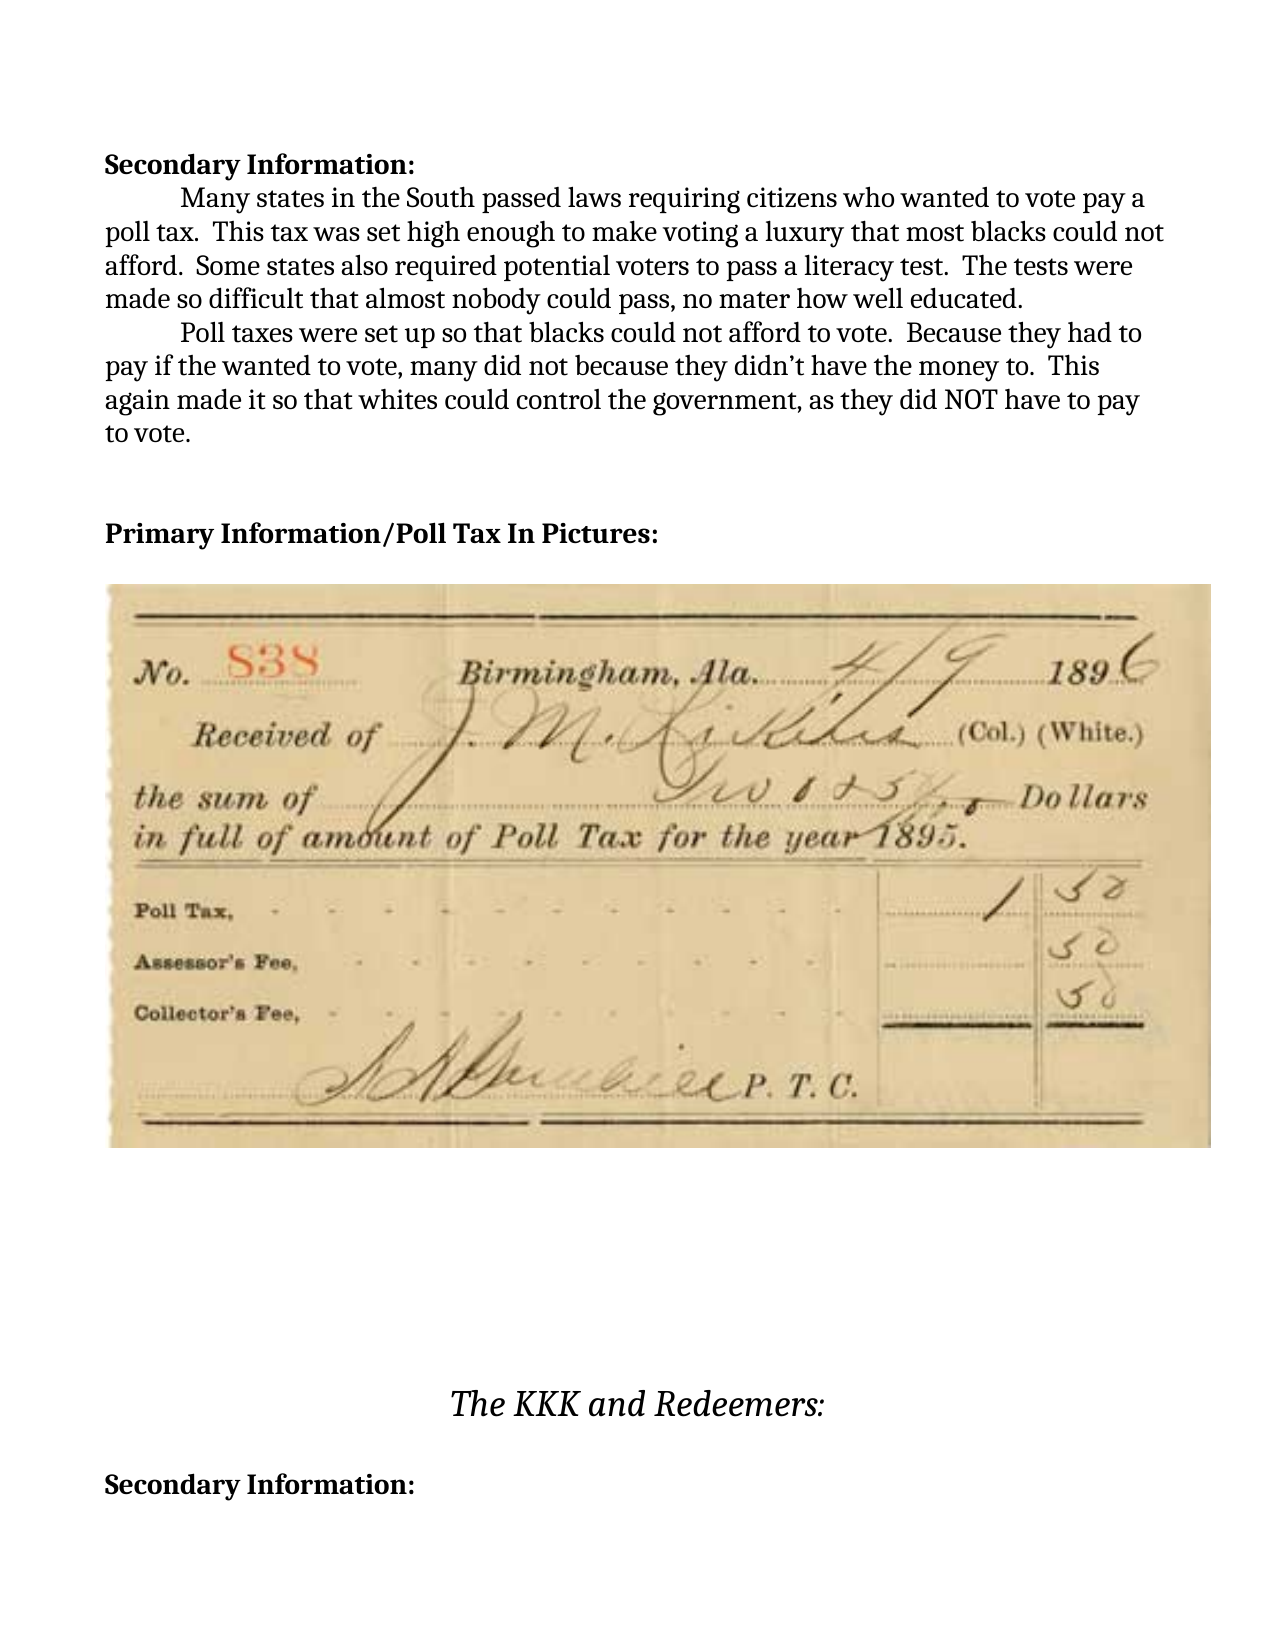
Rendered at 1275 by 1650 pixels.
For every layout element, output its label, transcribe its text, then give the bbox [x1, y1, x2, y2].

text Secondary Information: [105, 148, 1170, 182]
text Poll taxes were set up so that blacks could not afford to vote. Because they had to pay if the wanted to vote, many did not because they didn’t have the money to. This again made it so that whites could control the government, as they did NOT have to pay to vote. [105, 316, 1170, 450]
picture [105, 584, 1211, 1148]
text Many states in the South passed laws requiring citizens who wanted to vote pay a poll tax. This tax was set high enough to make voting a luxury that most blacks could not afford. Some states also required potential voters to pass a literacy test. The tests were made so difficult that almost nobody could pass, no mater how well educated. [105, 182, 1170, 316]
text Primary Information/Poll Tax In Pictures: [105, 517, 1170, 551]
text The KKK and Redeemers: [105, 1382, 1170, 1425]
text Secondary Information: [105, 1468, 1170, 1502]
